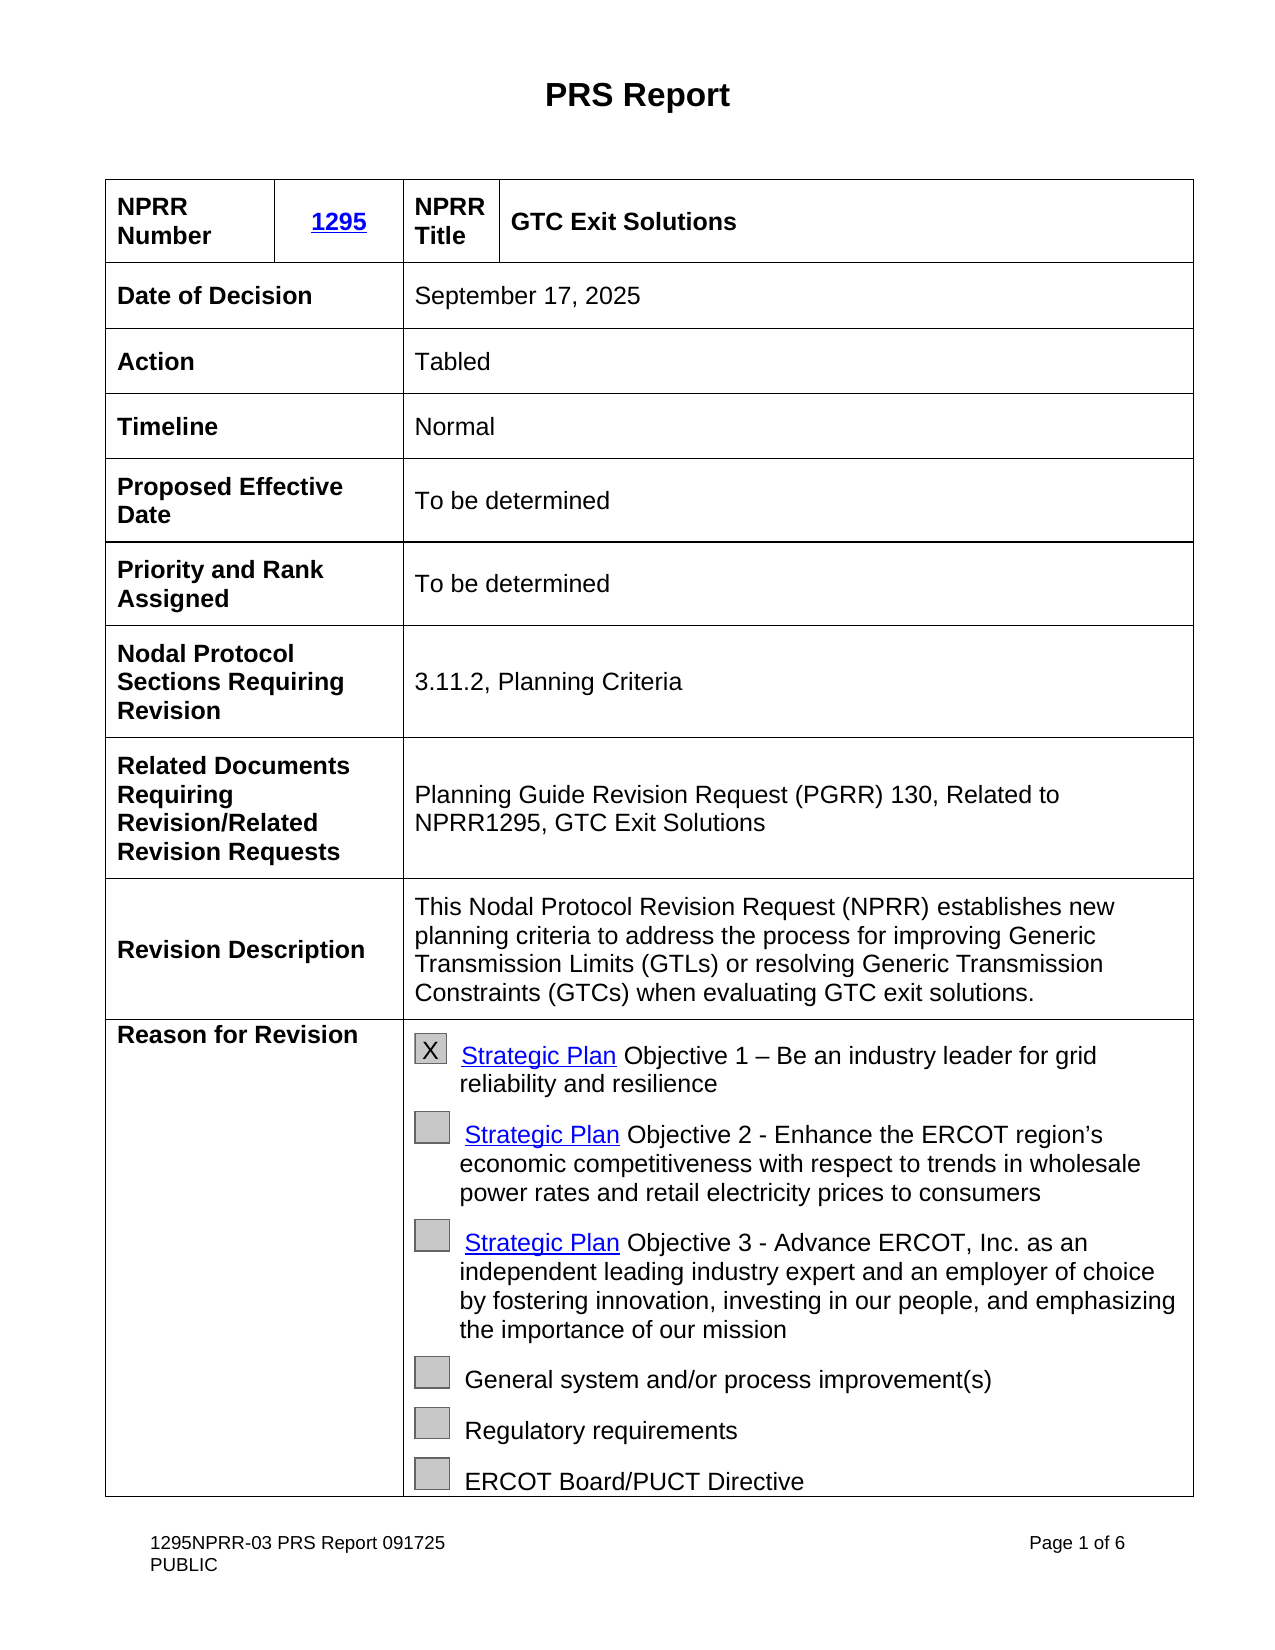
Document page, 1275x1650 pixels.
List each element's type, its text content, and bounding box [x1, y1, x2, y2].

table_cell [404, 1020, 1193, 1496]
table_cell September 17, 2025 [404, 263, 1193, 328]
table_cell Timeline [106, 394, 403, 458]
table_cell Revision Description [106, 879, 403, 1019]
table_cell Planning Guide Revision Request (PGRR) 130, Related to NPRR1295, GTC Exit Solutions [404, 738, 1193, 878]
table_cell Tabled [404, 329, 1193, 393]
table_cell Action [106, 329, 403, 393]
table_cell Proposed Effective Date [106, 459, 403, 541]
table_cell Priority and Rank Assigned [106, 543, 403, 625]
table_cell 3.11.2, Planning Criteria [404, 626, 1193, 737]
table_cell Nodal Protocol Sections Requiring Revision [106, 626, 403, 737]
table_header GTC Exit Solutions [500, 180, 1193, 262]
table_header NPRR Number [106, 180, 274, 262]
table_cell Reason for Revision [106, 1020, 403, 1496]
table_header NPRR Title [404, 180, 499, 262]
table_cell This Nodal Protocol Revision Request (NPRR) establishes new planning criteria to address the process for improving Generic Transmission Limits (GTLs) or resolving Generic Transmission Constraints (GTCs) when evaluating GTC exit solutions. [404, 879, 1193, 1019]
table_cell Related Documents Requiring Revision/Related Revision Requests [106, 738, 403, 878]
table_header 1295 [275, 180, 403, 262]
table_cell To be determined [404, 459, 1193, 541]
table_cell Normal [404, 394, 1193, 458]
table_cell Date of Decision [106, 263, 403, 328]
table_cell To be determined [404, 543, 1193, 625]
